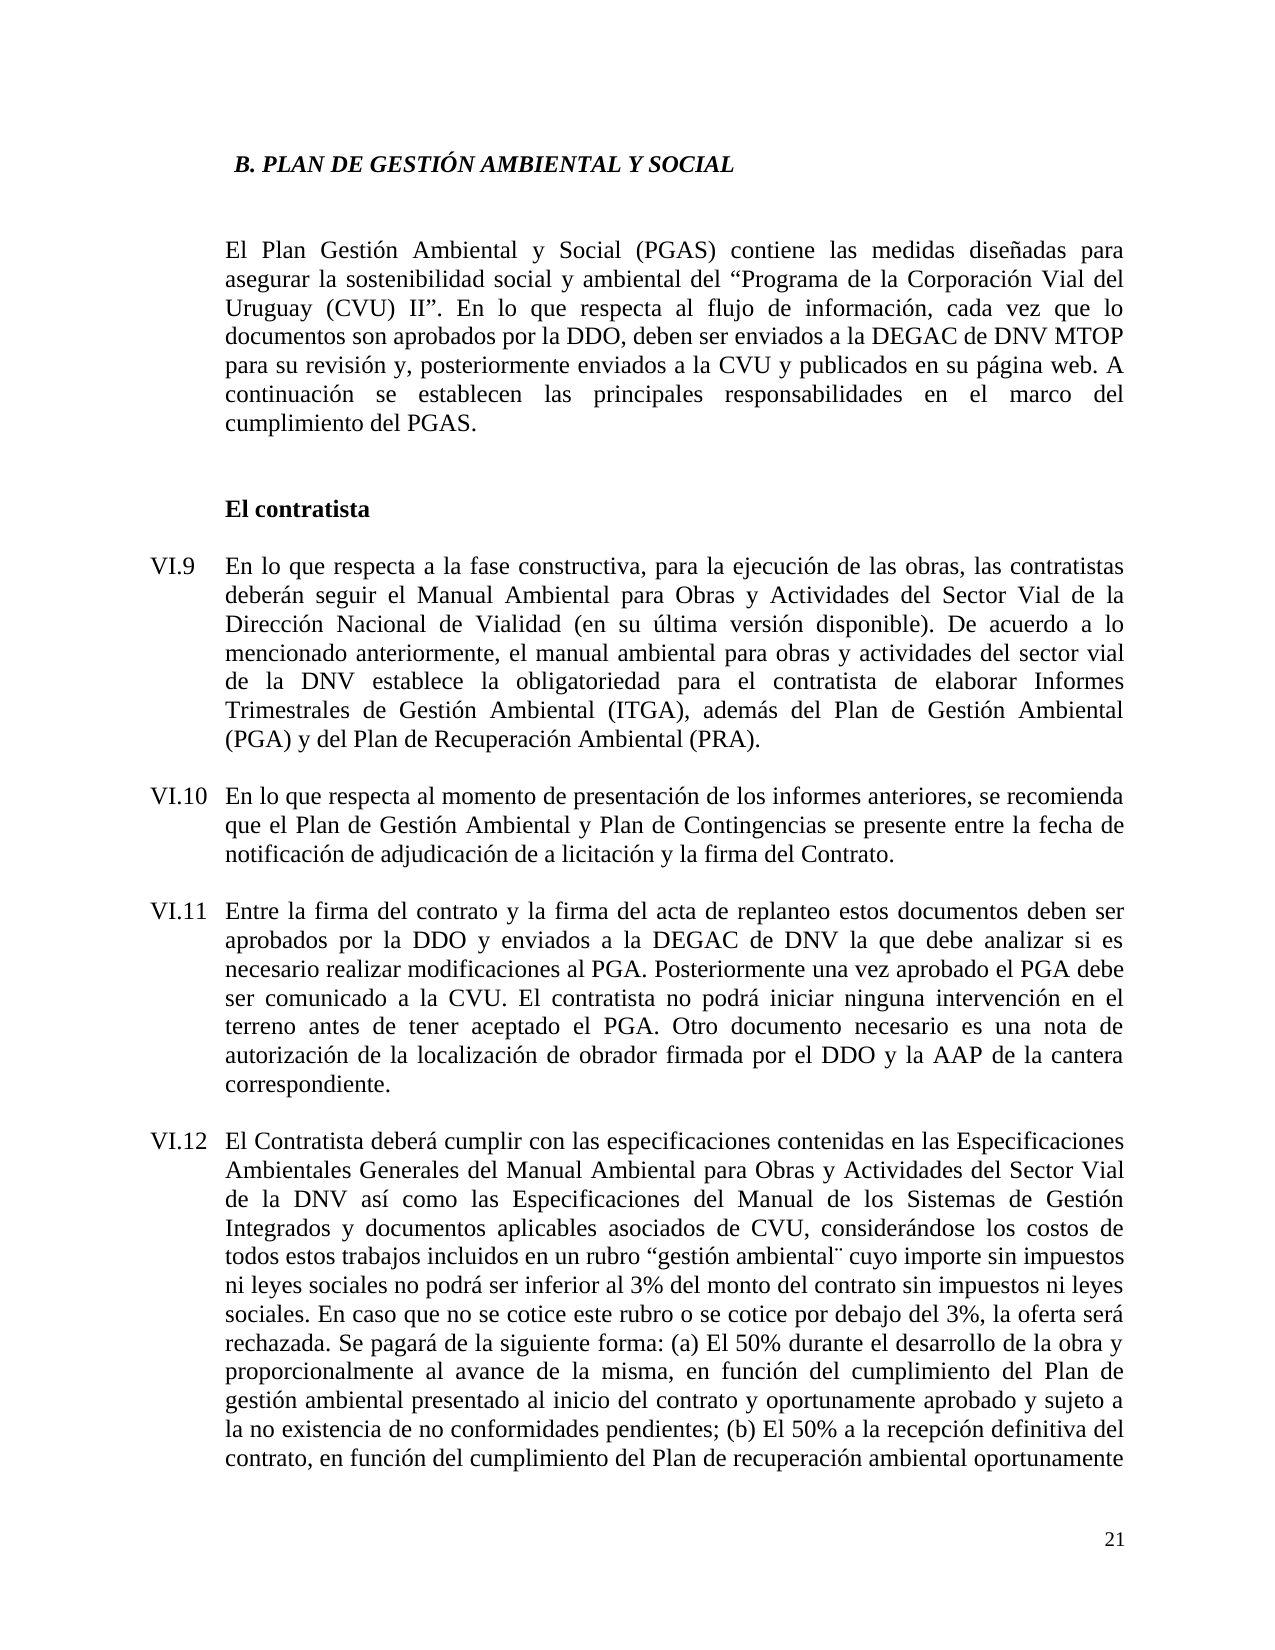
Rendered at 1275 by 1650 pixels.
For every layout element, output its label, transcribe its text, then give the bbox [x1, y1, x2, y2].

subtitle En lo que respecta al momento de presentación de los informes anteriores, se recomienda que el Plan de Gestión Ambiental y Plan de Contingencias se presente entre la fecha de notificación de adjudicación de a licitación y la firma del Contrato. [150, 781, 1125, 868]
subtitle El Plan Gestión Ambiental y Social (PGAS) contiene las medidas diseñadas para asegurar la sostenibilidad social y ambiental del “Programa de la Corporación Vial del Uruguay (CVU) II”. En lo que respecta al flujo de información, cada vez que lo documentos son aprobados por la DDO, deben ser enviados a la DEGAC de DNV MTOP para su revisión y, posteriormente enviados a la CVU y publicados en su página web. A continuación se establecen las principales responsabilidades en el marco del cumplimiento del PGAS. [225, 235, 1125, 436]
subtitle Entre la firma del contrato y la firma del acta de replanteo estos documentos deben ser aprobados por la DDO y enviados a la DEGAC de DNV la que debe analizar si es necesario realizar modificaciones al PGA. Posteriormente una vez aprobado el PGA debe ser comunicado a la CVU. El contratista no podrá iniciar ninguna intervención en el terreno antes de tener aceptado el PGA. Otro documento necesario es una nota de autorización de la localización de obrador firmada por el DDO y la AAP de la cantera correspondiente. [150, 896, 1125, 1098]
subtitle El contratista [225, 494, 1125, 523]
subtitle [150, 1126, 1125, 1471]
list B. PLAN DE GESTIÓN AMBIENTAL Y SOCIAL [234, 150, 1125, 178]
subtitle En lo que respecta a la fase constructiva, para la ejecución de las obras, las contratistas deberán seguir el Manual Ambiental para Obras y Actividades del Sector Vial de la Dirección Nacional de Vialidad (en su última versión disponible). De acuerdo a lo mencionado anteriormente, el manual ambiental para obras y actividades del sector vial de la DNV establece la obligatoriedad para el contratista de elaborar Informes Trimestrales de Gestión Ambiental (ITGA), además del Plan de Gestión Ambiental (PGA) y del Plan de Recuperación Ambiental (PRA). [150, 551, 1125, 753]
